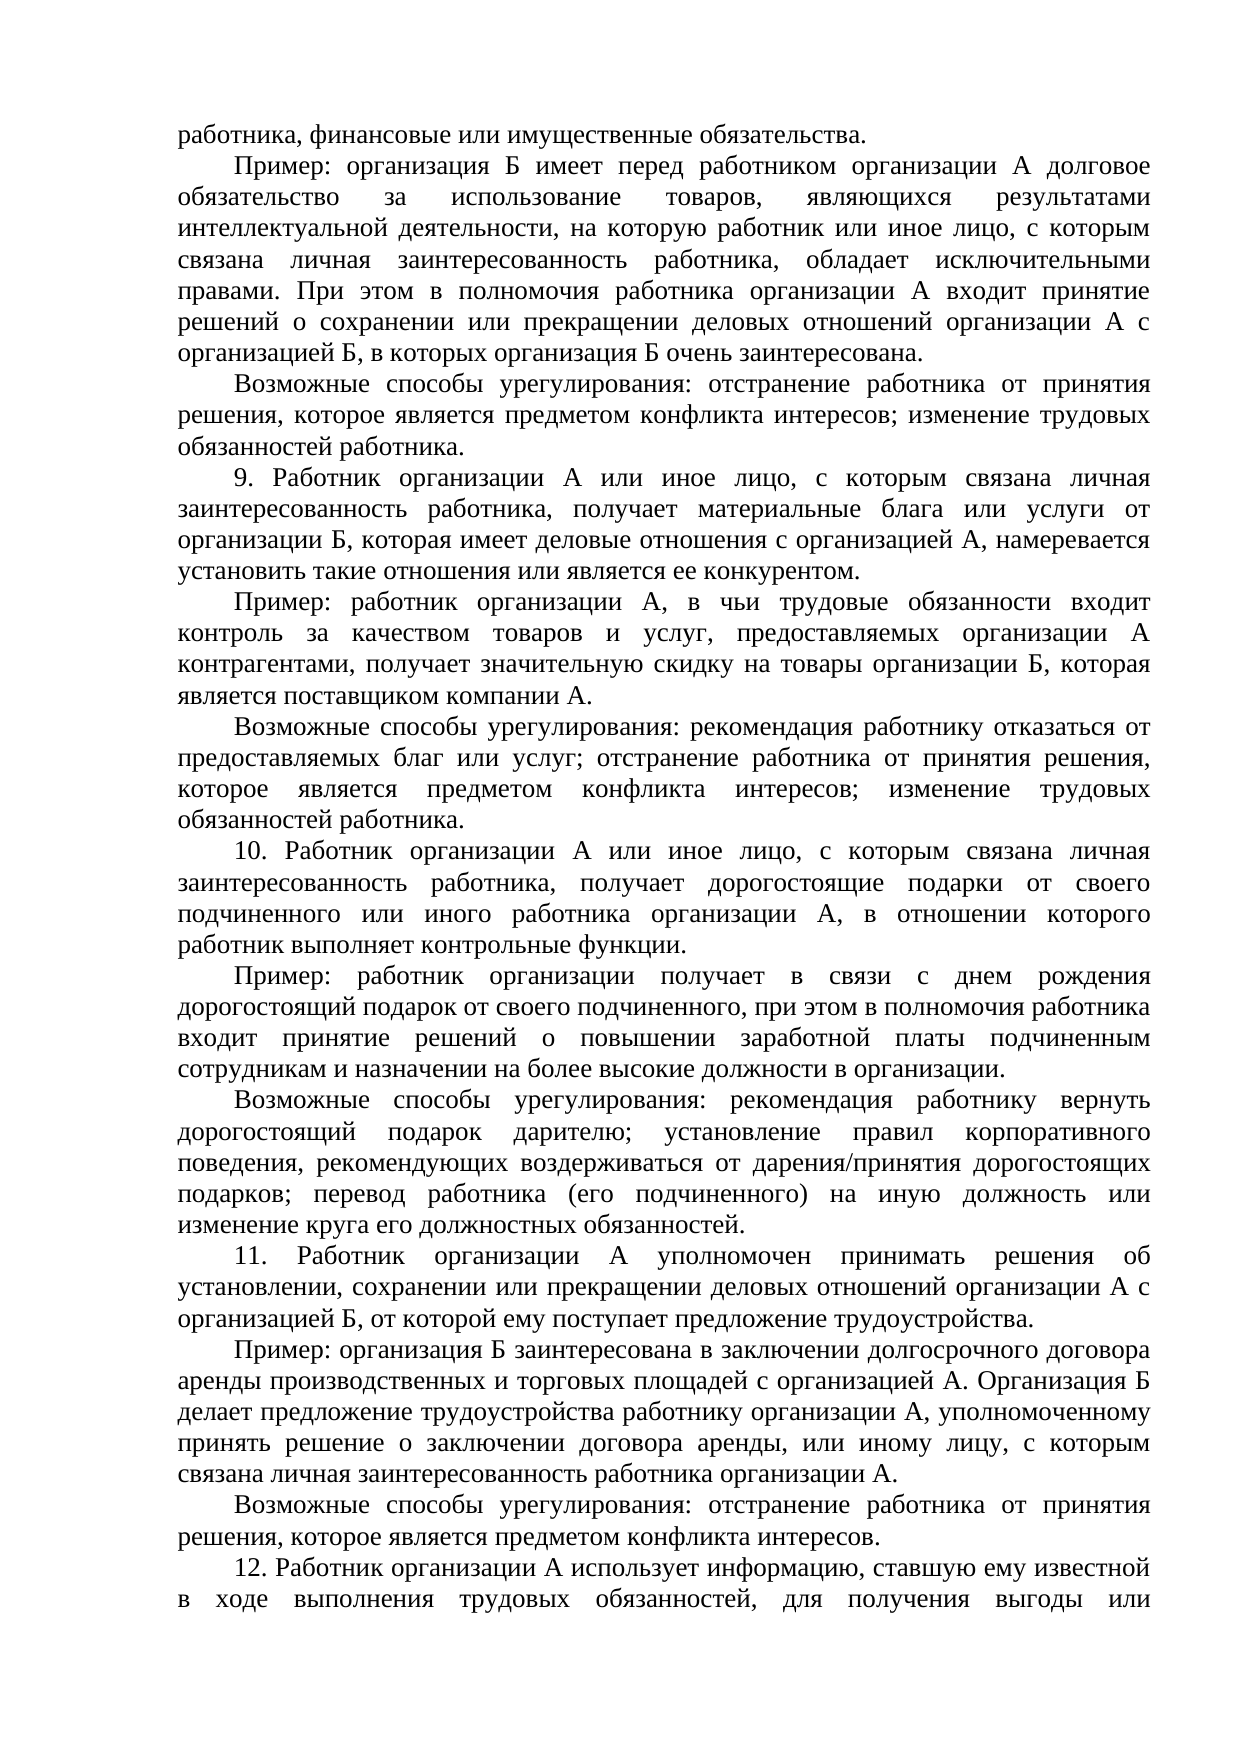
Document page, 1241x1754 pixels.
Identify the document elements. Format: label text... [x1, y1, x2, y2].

text Пример: работник организации А, в чьи трудовые обязанности входит контроль за качеством товаров и услуг, предоставляемых организации А контрагентами, получает значительную скидку на товары организации Б, которая является поставщиком компании А. [177, 585, 1152, 710]
text Возможные способы урегулирования: отстранение работника от принятия решения, которое является предметом конфликта интересов. [177, 1488, 1152, 1551]
text Возможные способы урегулирования: отстранение работника от принятия решения, которое является предметом конфликта интересов; изменение трудовых обязанностей работника. [177, 367, 1152, 461]
text Пример: работник организации получает в связи с днем рождения дорогостоящий подарок от своего подчиненного, при этом в полномочия работника входит принятие решений о повышении заработной платы подчиненным сотрудникам и назначении на более высокие должности в организации. [177, 959, 1152, 1084]
text Возможные способы урегулирования: рекомендация работнику вернуть дорогостоящий подарок дарителю; установление правил корпоративного поведения, рекомендующих воздерживаться от дарения/принятия дорогостоящих подарков; перевод работника (его подчиненного) на иную должность или изменение круга его должностных обязанностей. [177, 1084, 1152, 1239]
text 9. Работник организации А или иное лицо, с которым связана личная заинтересованность работника, получает материальные блага или услуги от организации Б, которая имеет деловые отношения с организацией А, намеревается установить такие отношения или является ее конкурентом. [177, 461, 1152, 585]
text Возможные способы урегулирования: рекомендация работнику отказаться от предоставляемых благ или услуг; отстранение работника от принятия решения, которое является предметом конфликта интересов; изменение трудовых обязанностей работника. [177, 710, 1152, 834]
text Пример: организация Б заинтересована в заключении долгосрочного договора аренды производственных и торговых площадей с организацией А. Организация Б делает предложение трудоустройства работнику организации А, уполномоченному принять решение о заключении договора аренды, или иному лицу, с которым связана личная заинтересованность работника организации А. [177, 1333, 1152, 1488]
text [177, 1551, 1152, 1613]
text 11. Работник организации А уполномочен принимать решения об установлении, сохранении или прекращении деловых отношений организации А с организацией Б, от которой ему поступает предложение трудоустройства. [177, 1239, 1152, 1333]
text Пример: организация Б имеет перед работником организации А долговое обязательство за использование товаров, являющихся результатами интеллектуальной деятельности, на которую работник или иное лицо, с которым связана личная заинтересованность работника, обладает исключительными правами. При этом в полномочия работника организации А входит принятие решений о сохранении или прекращении деловых отношений организации А с организацией Б, в которых организация Б очень заинтересована. [177, 149, 1152, 367]
text 10. Работник организации А или иное лицо, с которым связана личная заинтересованность работника, получает дорогостоящие подарки от своего подчиненного или иного работника организации А, в отношении которого работник выполняет контрольные функции. [177, 834, 1152, 959]
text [177, 118, 1152, 149]
